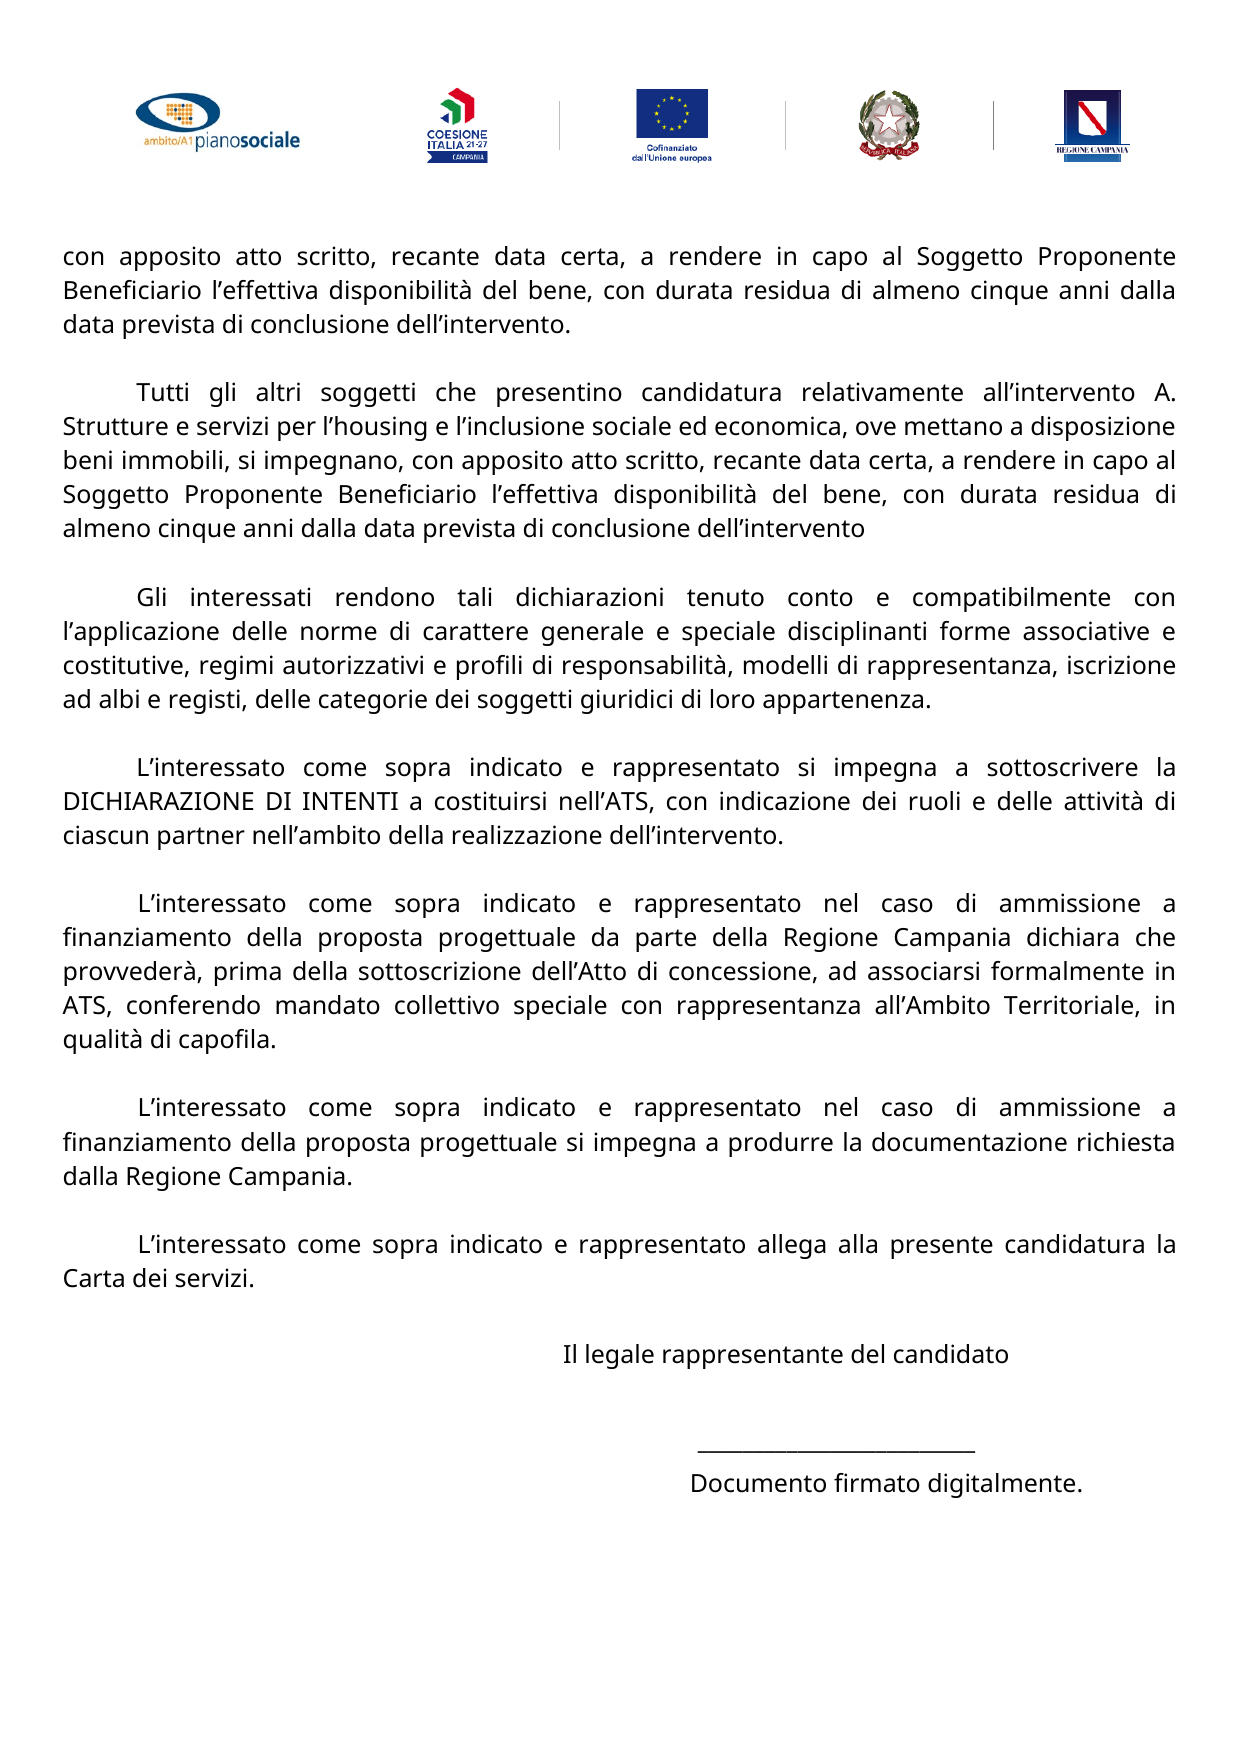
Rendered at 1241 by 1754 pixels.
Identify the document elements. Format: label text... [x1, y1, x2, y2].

text _________________________ [62, 1423, 1178, 1457]
picture [124, 83, 316, 164]
text Gli interessati rendono tali dichiarazioni tenuto conto e compatibilmente con l’applicazione delle norme di carattere generale e speciale disciplinanti forme associative e costitutive, regimi autorizzativi e profili di responsabilità, modelli di rappresentanza, iscrizione ad albi e registi, delle categorie dei soggetti giuridici di loro appartenenza. [62, 579, 1178, 715]
text L’interessato come sopra indicato e rappresentato nel caso di ammissione a finanziamento della proposta progettuale da parte della Regione Campania dichiara che provvederà, prima della sottoscrizione dell’Atto di concessione, ad associarsi formalmente in ATS, conferendo mandato collettivo speciale con rappresentanza all’Ambito Territoriale, in qualità di capofila. [62, 886, 1178, 1056]
picture [400, 59, 1178, 189]
text Tutti gli altri soggetti che presentino candidatura relativamente all’intervento A. Strutture e servizi per l’housing e l’inclusione sociale ed economica, ove mettano a disposizione beni immobili, si impegnano, con apposito atto scritto, recante data certa, a rendere in capo al Soggetto Proponente Beneficiario l’effettiva disponibilità del bene, con durata residua di almeno cinque anni dalla data prevista di conclusione dell’intervento [62, 375, 1178, 545]
text Il legale rappresentante del candidato [62, 1337, 1178, 1371]
text L’interessato come sopra indicato e rappresentato nel caso di ammissione a finanziamento della proposta progettuale si impegna a produrre la documentazione richiesta dalla Regione Campania. [62, 1090, 1178, 1192]
text L’interessato come sopra indicato e rappresentato si impegna a sottoscrivere la DICHIARAZIONE DI INTENTI a costituirsi nell’ATS, con indicazione dei ruoli e delle attività di ciascun partner nell’ambito della realizzazione dell’intervento. [62, 749, 1178, 852]
text L’interessato come sopra indicato e rappresentato allega alla presente candidatura la Carta dei servizi. [62, 1226, 1178, 1294]
text Documento firmato digitalmente. [689, 1465, 1178, 1499]
